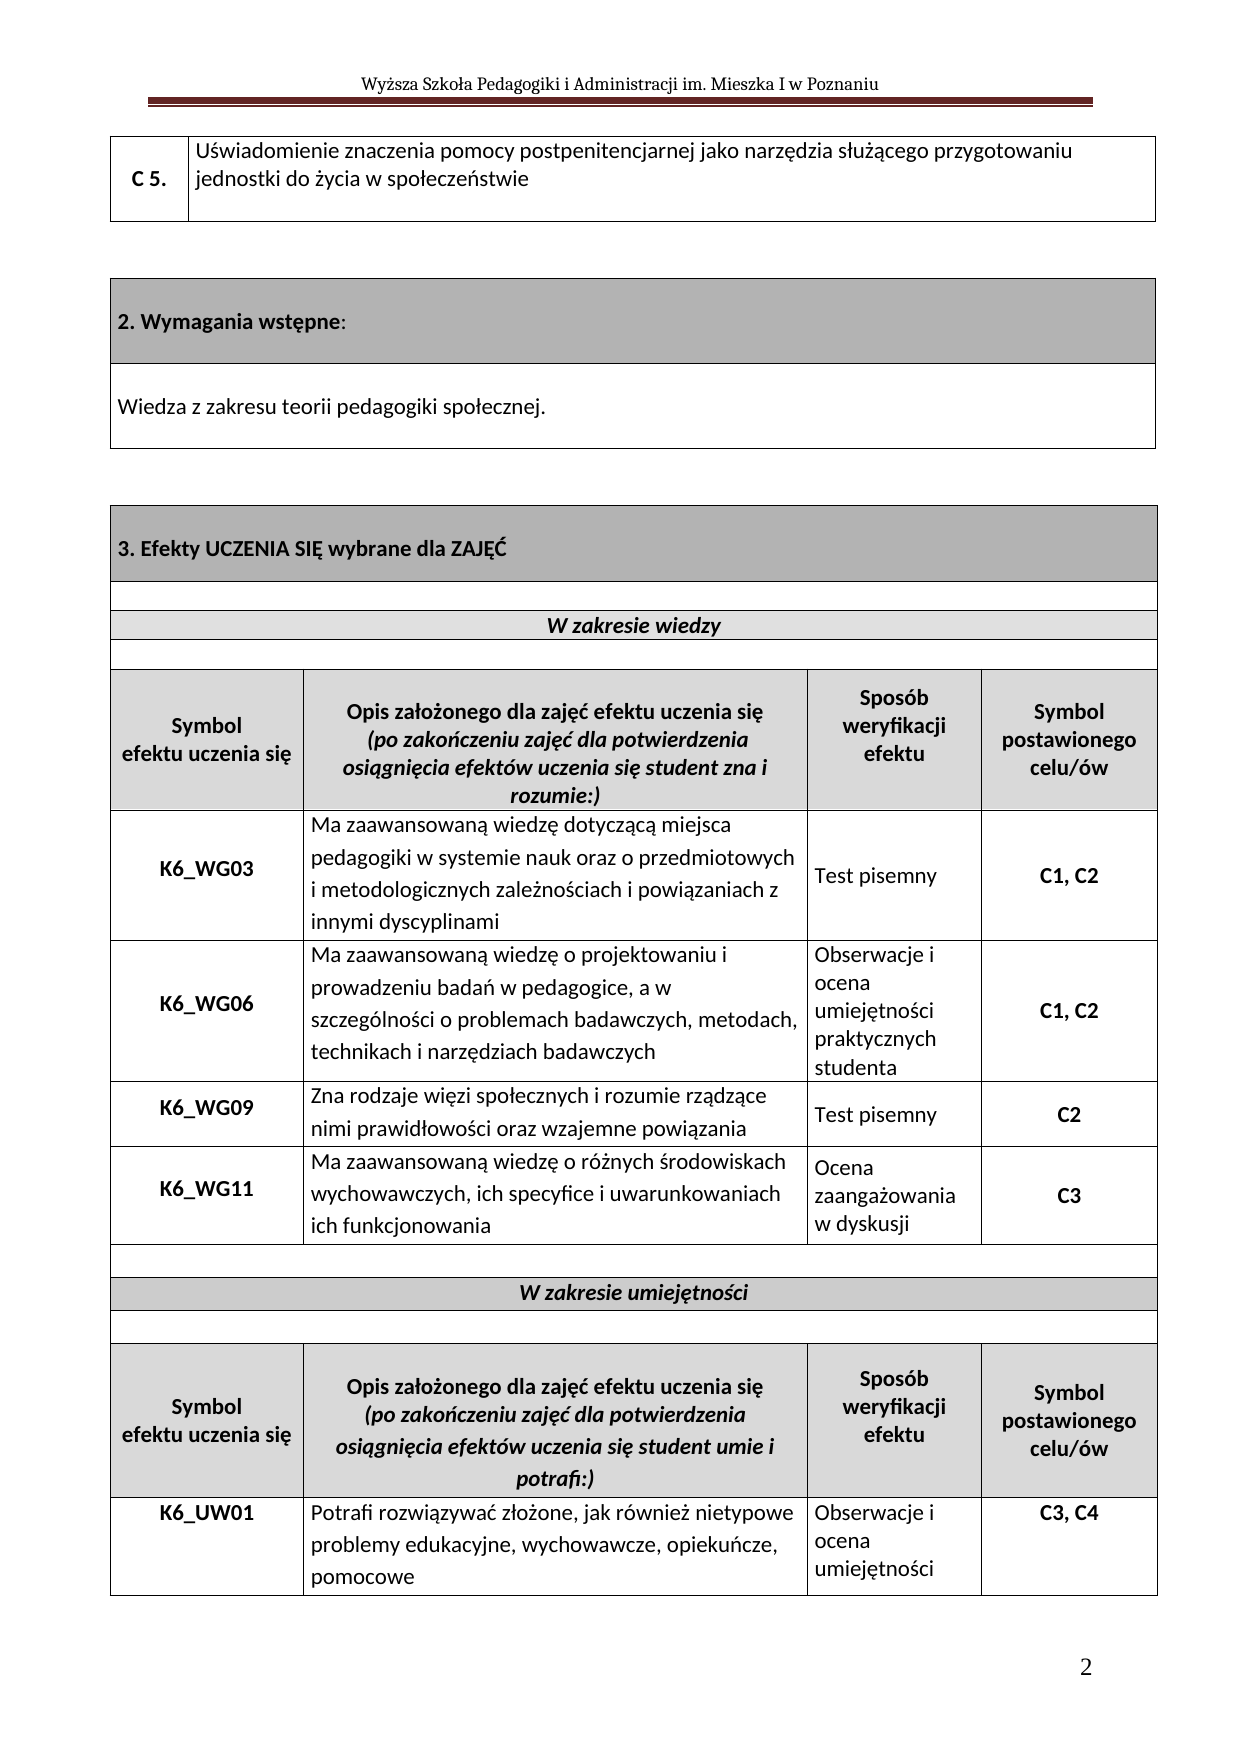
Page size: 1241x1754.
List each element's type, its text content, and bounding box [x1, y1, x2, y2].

table_cell Test pisemny [808, 1082, 981, 1146]
table_cell W zakresie umiejętności [111, 1278, 1157, 1310]
table_cell C3, C4 [982, 1498, 1157, 1594]
table_cell Zna rodzaje więzi społecznych i rozumie rządzące nimi prawidłowości oraz wzajemne powiązania [304, 1082, 807, 1146]
table_cell Sposób weryfikacji efektu [808, 670, 981, 809]
table_header 2. Wymagania wstępne: [111, 279, 1155, 363]
table_cell K6_WG06 [111, 941, 303, 1081]
table_cell Ocena zaangażowania w dyskusji [808, 1147, 981, 1244]
table_cell Sposób weryfikacji efektu [808, 1344, 981, 1497]
table_cell C3 [982, 1147, 1157, 1244]
table_cell C1, C2 [982, 811, 1157, 939]
table_cell Uświadomienie znaczenia pomocy postpenitencjarnej jako narzędzia służącego przygotowaniu jednostki do życia w społeczeństwie [189, 137, 1155, 221]
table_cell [808, 1498, 981, 1594]
table_cell K6_WG09 [111, 1082, 303, 1146]
table_cell C 5. [111, 137, 188, 221]
table_cell Obserwacje i ocena umiejętności praktycznych studenta [808, 941, 981, 1081]
table_cell Ma zaawansowaną wiedzę dotyczącą miejsca pedagogiki w systemie nauk oraz o przedmiotowych i metodologicznych zależnościach i powiązaniach z innymi dyscyplinami [304, 811, 807, 939]
table_cell Ma zaawansowaną wiedzę o różnych środowiskach wychowawczych, ich specyfice i uwarunkowaniach ich funkcjonowania [304, 1147, 807, 1244]
table_cell C2 [982, 1082, 1157, 1146]
table_cell Test pisemny [808, 811, 981, 939]
table_cell Wiedza z zakresu teorii pedagogiki społecznej. [111, 364, 1155, 448]
table_cell C1, C2 [982, 941, 1157, 1081]
table_cell [111, 640, 1157, 668]
table_header 3. Efekty UCZENIA SIĘ wybrane dla ZAJĘĆ [111, 506, 1157, 581]
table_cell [304, 1498, 807, 1594]
table_cell Symbol efektu uczenia się [111, 1344, 303, 1497]
table_cell K6_UW01 [111, 1498, 303, 1594]
table_cell K6_WG03 [111, 811, 303, 939]
table_cell Symbol efektu uczenia się [111, 670, 303, 809]
table_cell Ma zaawansowaną wiedzę o projektowaniu i prowadzeniu badań w pedagogice, a w szczególności o problemach badawczych, metodach, technikach i narzędziach badawczych [304, 941, 807, 1081]
table_cell Opis założonego dla zajęć efektu uczenia się (po zakończeniu zajęć dla potwierdzenia osiągnięcia efektów uczenia się student umie i potrafi:) [304, 1344, 807, 1497]
table_cell Opis założonego dla zajęć efektu uczenia się (po zakończeniu zajęć dla potwierdzenia osiągnięcia efektów uczenia się student zna i rozumie:) [304, 670, 807, 809]
table_cell Symbol postawionego celu/ów [982, 1344, 1157, 1497]
table_cell K6_WG11 [111, 1147, 303, 1244]
table_cell [111, 1245, 1157, 1277]
table_cell [111, 1311, 1157, 1343]
table_cell Symbol postawionego celu/ów [982, 670, 1157, 809]
table_cell W zakresie wiedzy [111, 611, 1157, 639]
table_cell [111, 582, 1157, 610]
